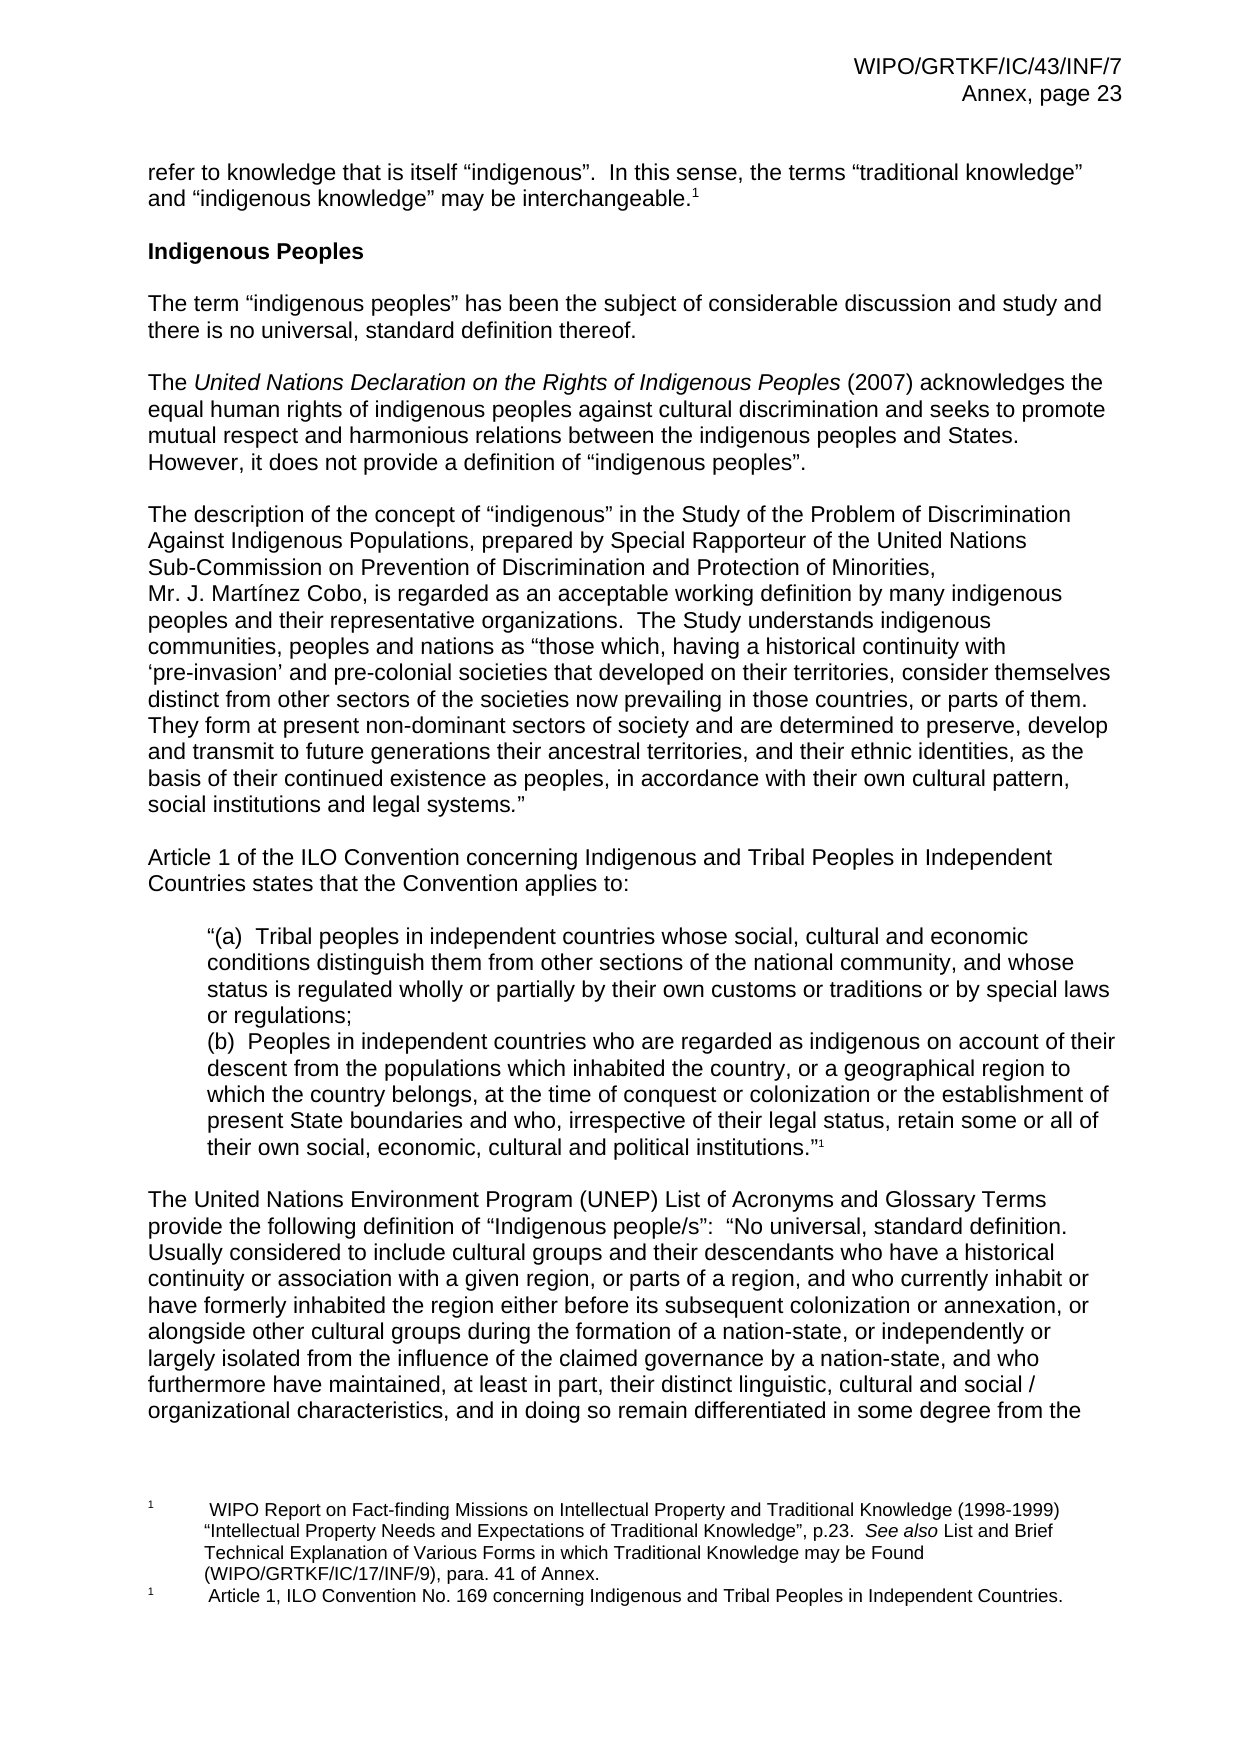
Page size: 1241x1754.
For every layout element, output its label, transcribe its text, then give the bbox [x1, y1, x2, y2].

text The term “indigenous peoples” has been the subject of considerable discussion and study and there is no universal, standard definition thereof. [148, 290, 1122, 343]
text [148, 158, 1122, 211]
text Article 1 of the ILO Convention concerning Indigenous and Tribal Peoples in Independent Countries states that the Convention applies to: [148, 844, 1122, 896]
text The United Nations Declaration on the Rights of Indigenous Peoples (2007) acknowledges the equal human rights of indigenous peoples against cultural discrimination and seeks to promote mutual respect and harmonious relations between the indigenous peoples and States. However, it does not provide a definition of “indigenous peoples”. [148, 369, 1122, 475]
text (b) Peoples in independent countries who are regarded as indigenous on account of their descent from the populations which inhabited the country, or a geographical region to [207, 1028, 1122, 1081]
text The description of the concept of “indigenous” in the Study of the Problem of Discrimination Against Indigenous Populations, prepared by Special Rapporteur of the United Nations Sub-Commission on Prevention of Discrimination and Protection of Minorities, Mr. J. Martínez Cobo, is regarded as an acceptable working definition by many indigenous peoples and their representative organizations. The Study understands indigenous communities, peoples and nations as “those which, having a historical continuity with ‘pre-invasion’ and pre-colonial societies that developed on their territories, consider themselves distinct from other sectors of the societies now prevailing in those countries, or parts of them. They form at present non-dominant sectors of society and are determined to preserve, develop and transmit to future generations their ancestral territories, and their ethnic identities, as the basis of their continued existence as peoples, in accordance with their own cultural pattern, social institutions and legal systems.” [148, 501, 1122, 817]
text “(a) Tribal peoples in independent countries whose social, cultural and economic conditions distinguish them from other sections of the national community, and whose status is regulated wholly or partially by their own customs or traditions or by special laws or regulations; [207, 923, 1122, 1028]
subtitle Indigenous Peoples [148, 238, 1122, 264]
text which the country belongs, at the time of conquest or colonization or the establishment of present State boundaries and who, irrespective of their legal status, retain some or all of their own social, economic, cultural and political institutions.” [207, 1081, 1122, 1160]
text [148, 1186, 1122, 1423]
